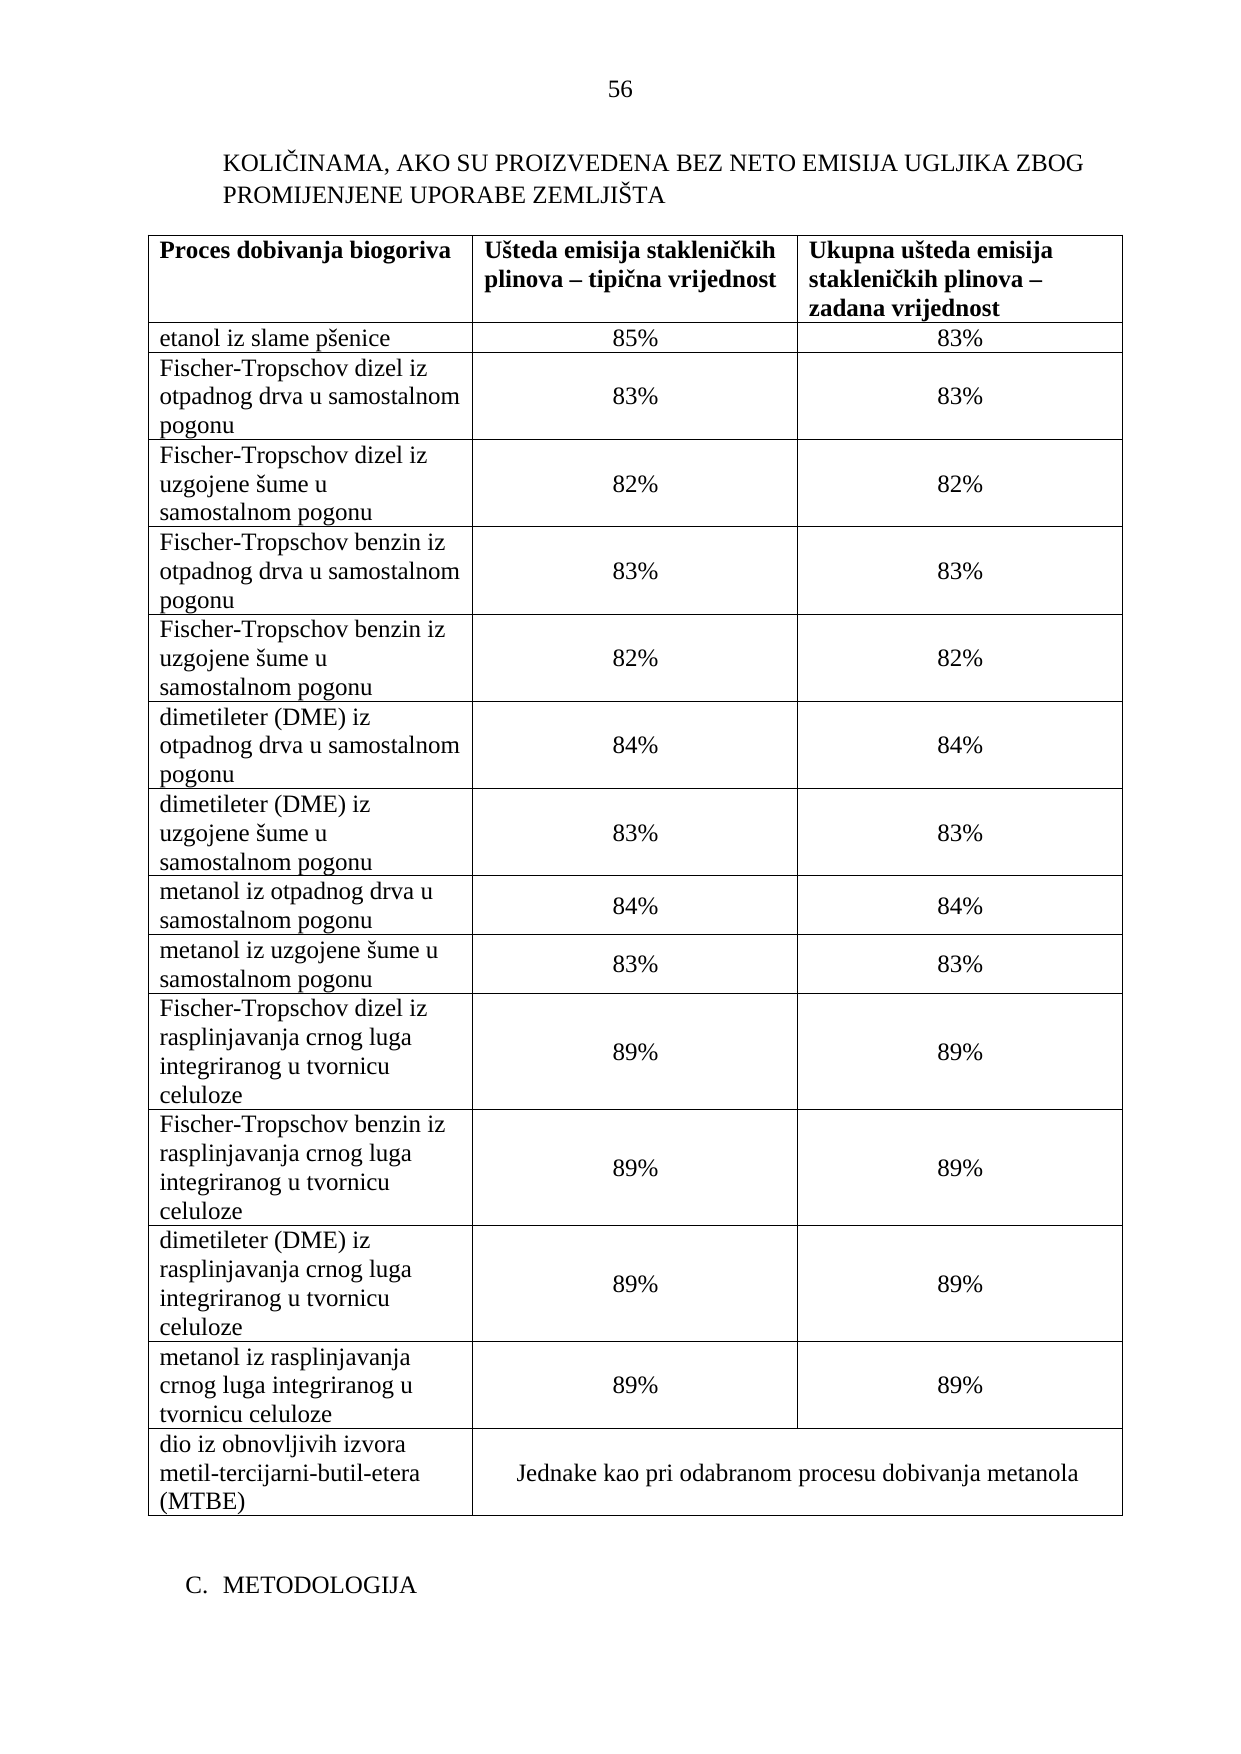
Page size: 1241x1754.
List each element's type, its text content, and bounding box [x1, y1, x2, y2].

table_cell 83% [798, 527, 1122, 613]
table_cell 89% [473, 1342, 797, 1428]
table_header Ukupna ušteda emisija stakleničkih plinova – zadana vrijednost [798, 236, 1122, 322]
table_cell 83% [473, 353, 797, 439]
table_cell 82% [473, 615, 797, 701]
table_cell 89% [473, 1110, 797, 1224]
table_cell dio iz obnovljivih izvora metil-tercijarni-butil-etera (MTBE) [149, 1429, 472, 1515]
table_cell 83% [798, 353, 1122, 439]
table_cell metanol iz rasplinjavanja crnog luga integriranog u tvornicu celuloze [149, 1342, 472, 1428]
table_cell Fischer-Tropschov benzin iz otpadnog drva u samostalnom pogonu [149, 527, 472, 613]
table_cell etanol iz slame pšenice [149, 323, 472, 352]
table_cell Fischer-Tropschov dizel iz otpadnog drva u samostalnom pogonu [149, 353, 472, 439]
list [185, 148, 1093, 209]
table_cell 89% [798, 1110, 1122, 1224]
table_cell 89% [473, 1226, 797, 1341]
table_cell 83% [473, 935, 797, 992]
table_cell 89% [473, 994, 797, 1108]
table_cell 89% [798, 994, 1122, 1108]
table_cell 84% [798, 702, 1122, 788]
table_cell metanol iz otpadnog drva u samostalnom pogonu [149, 876, 472, 934]
table_cell 89% [798, 1342, 1122, 1428]
table_cell 89% [798, 1226, 1122, 1341]
table_cell metanol iz uzgojene šume u samostalnom pogonu [149, 935, 472, 992]
table_header Ušteda emisija stakleničkih plinova – tipična vrijednost [473, 236, 797, 322]
table_cell 83% [798, 789, 1122, 875]
table_header Proces dobivanja biogoriva [149, 236, 472, 322]
table_cell 82% [798, 440, 1122, 526]
table_cell dimetileter (DME) iz rasplinjavanja crnog luga integriranog u tvornicu celuloze [149, 1226, 472, 1341]
table_cell 83% [473, 527, 797, 613]
table_cell 83% [473, 789, 797, 875]
table_cell Jednake kao pri odabranom procesu dobivanja metanola [473, 1429, 1122, 1515]
table_cell Fischer-Tropschov dizel iz rasplinjavanja crnog luga integriranog u tvornicu celuloze [149, 994, 472, 1108]
list METODOLOGIJA [185, 1570, 1093, 1599]
table_cell Fischer-Tropschov dizel iz uzgojene šume u samostalnom pogonu [149, 440, 472, 526]
table_cell dimetileter (DME) iz uzgojene šume u samostalnom pogonu [149, 789, 472, 875]
table_cell 84% [798, 876, 1122, 934]
table_cell 85% [473, 323, 797, 352]
table_cell 82% [473, 440, 797, 526]
table_cell 82% [798, 615, 1122, 701]
table_cell dimetileter (DME) iz otpadnog drva u samostalnom pogonu [149, 702, 472, 788]
table_cell 84% [473, 702, 797, 788]
table_cell Fischer-Tropschov benzin iz uzgojene šume u samostalnom pogonu [149, 615, 472, 701]
table_cell 84% [473, 876, 797, 934]
table_cell Fischer-Tropschov benzin iz rasplinjavanja crnog luga integriranog u tvornicu celuloze [149, 1110, 472, 1224]
table_cell 83% [798, 323, 1122, 352]
table_cell 83% [798, 935, 1122, 992]
